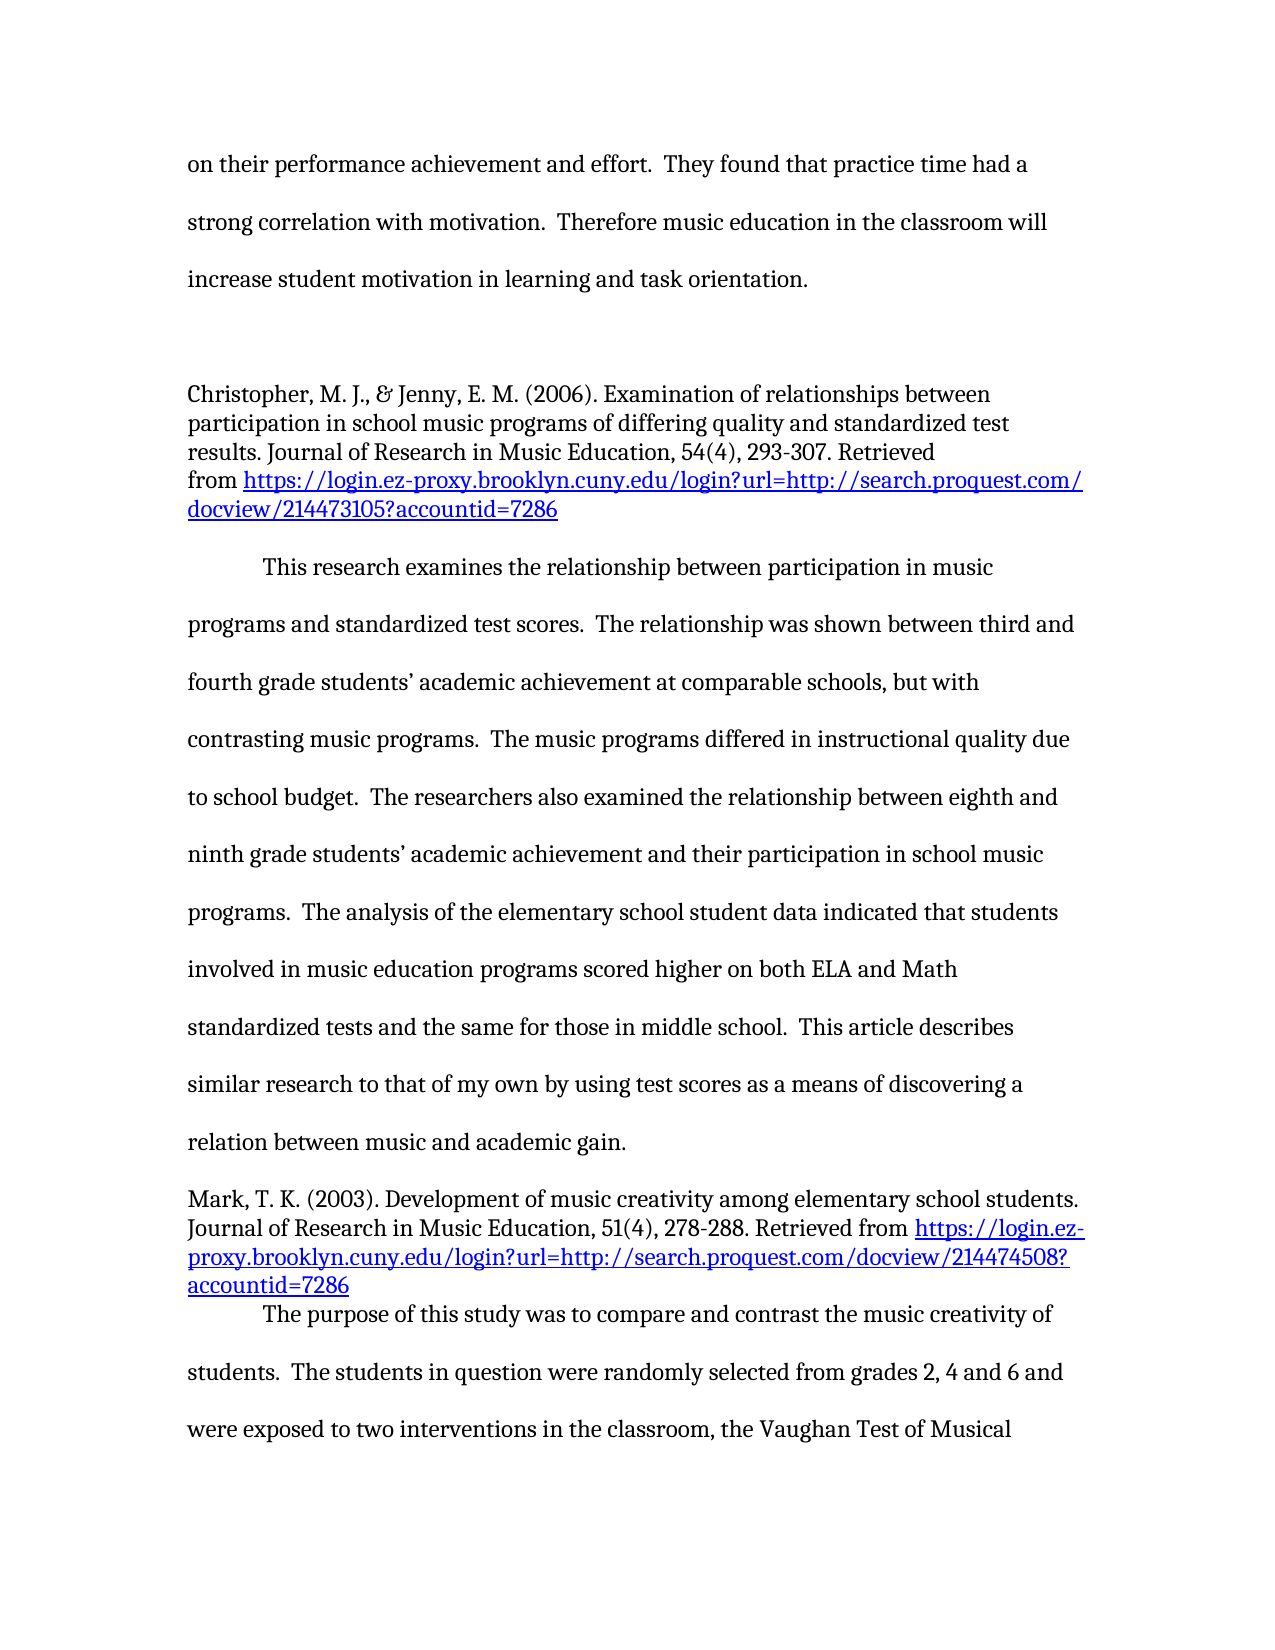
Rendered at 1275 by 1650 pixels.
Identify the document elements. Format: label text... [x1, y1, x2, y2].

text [187, 1300, 1087, 1444]
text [187, 150, 1087, 294]
text Christopher, M. J., & Jenny, E. M. (2006). Examination of relationships between participation in school music programs of differing quality and standardized test results. Journal of Research in Music Education, 54(4), 293-307. Retrieved from https://login.ez-proxy.brooklyn.cuny.edu/login?url=http://search.proquest.com/docview/214473105?accountid=7286 [187, 380, 1087, 524]
text This research examines the relationship between participation in music programs and standardized test scores. The relationship was shown between third and fourth grade students’ academic achievement at comparable schools, but with contrasting music programs. The music programs differed in instructional quality due to school budget. The researchers also examined the relationship between eighth and ninth grade students’ academic achievement and their participation in school music programs. The analysis of the elementary school student data indicated that students involved in music education programs scored higher on both ELA and Math standardized tests and the same for those in middle school. This article describes similar research to that of my own by using test scores as a means of discovering a relation between music and academic gain. [187, 552, 1087, 1156]
text Mark, T. K. (2003). Development of music creativity among elementary school students. Journal of Research in Music Education, 51(4), 278-288. Retrieved from https://login.ez-proxy.brooklyn.cuny.edu/login?url=http://search.proquest.com/docview/214474508?accountid=7286 [187, 1185, 1087, 1300]
